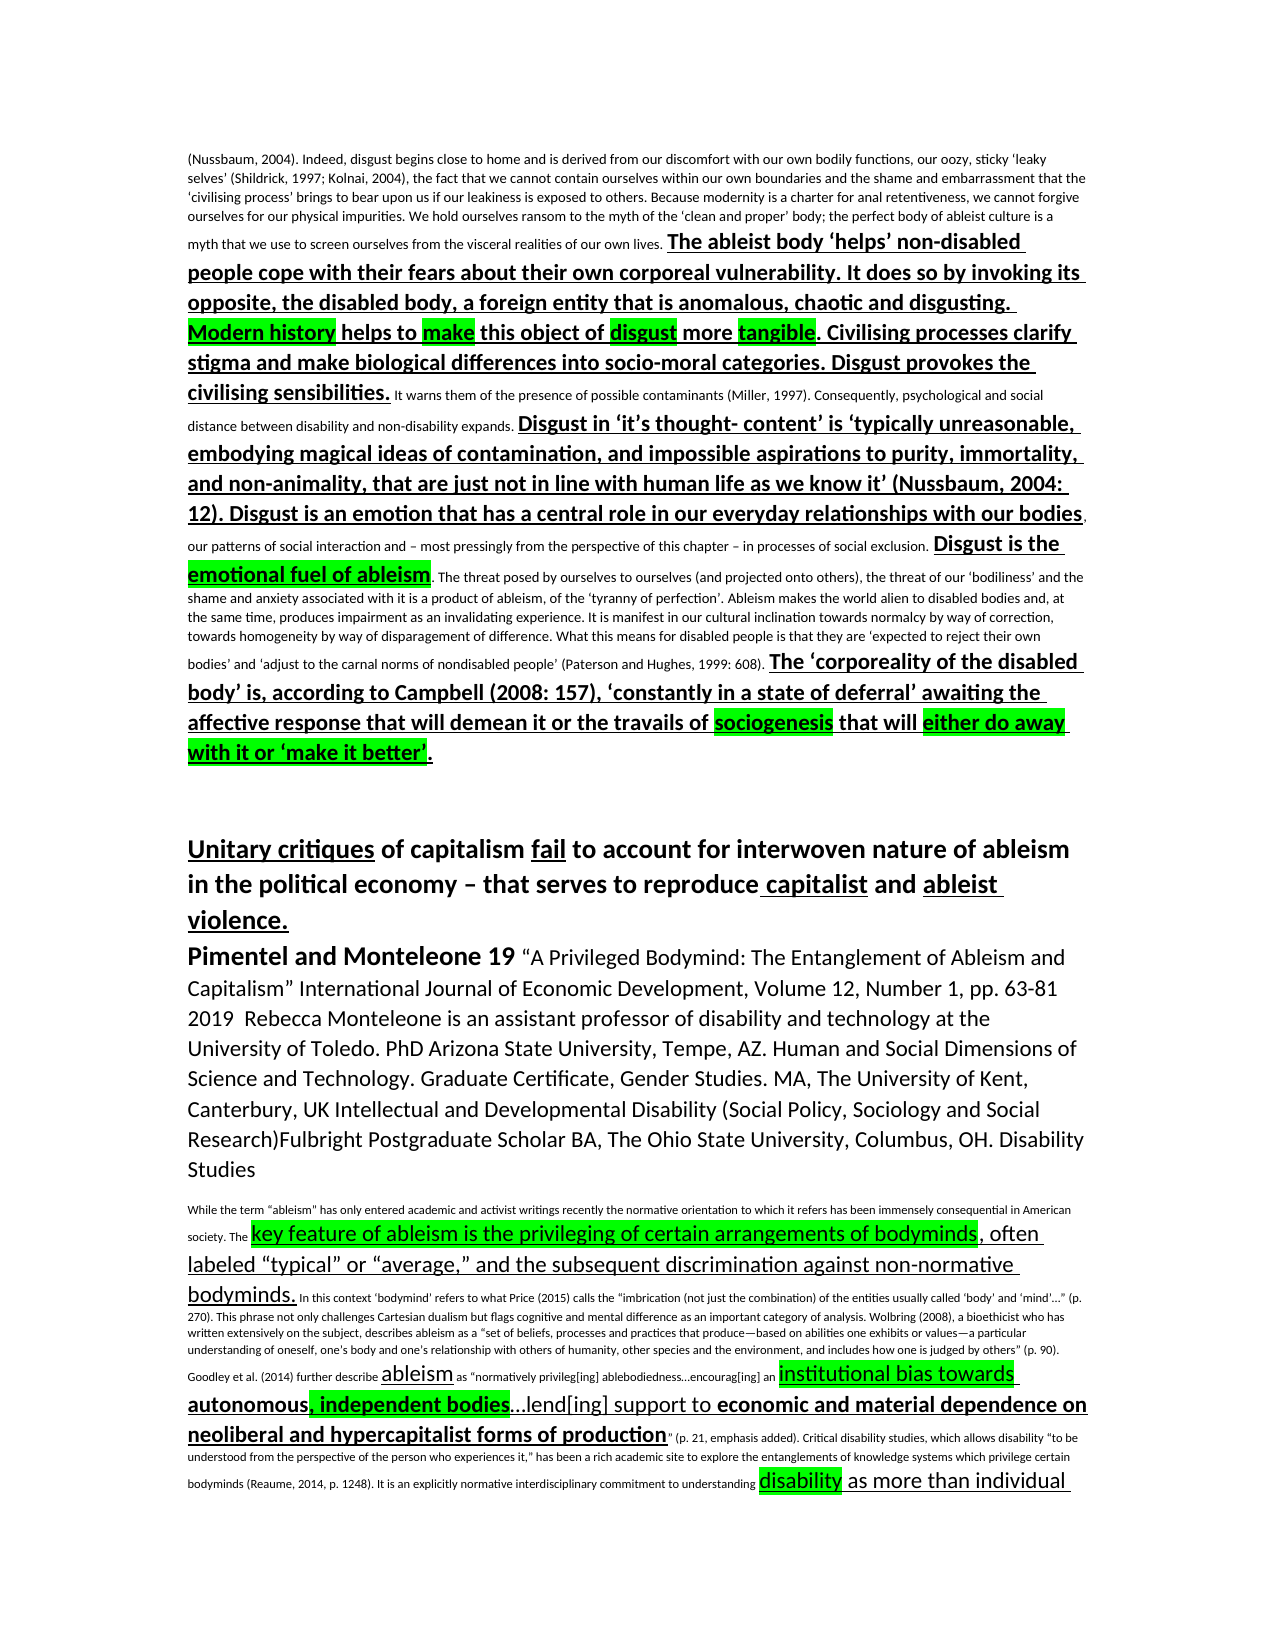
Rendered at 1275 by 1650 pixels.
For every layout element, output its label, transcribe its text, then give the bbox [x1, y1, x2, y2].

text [187, 1202, 1087, 1414]
text Pimentel and Monteleone 19 “A Privileged Bodymind: The Entanglement of Ableism and Capitalism” International Journal of Economic Development, Volume 12, Number 1, pp. 63-81 2019 Rebecca Monteleone is an assistant professor of disability and technology at the University of Toledo. PhD Arizona State University, Tempe, AZ. Human and Social Dimensions of Science and Technology. Graduate Certificate, Gender Studies. MA, The University of Kent, Canterbury, UK Intellectual and Developmental Disability (Social Policy, Sociology and Social Research)Fulbright Postgraduate Scholar BA, The Ohio State University, Columbus, OH. Disability Studies [187, 939, 1087, 1183]
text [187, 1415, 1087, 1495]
subtitle Unitary critiques of capitalism fail to account for interwoven nature of ableism in the political economy – that serves to reproduce capitalist and ableist violence. [187, 832, 1087, 936]
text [187, 150, 1087, 766]
